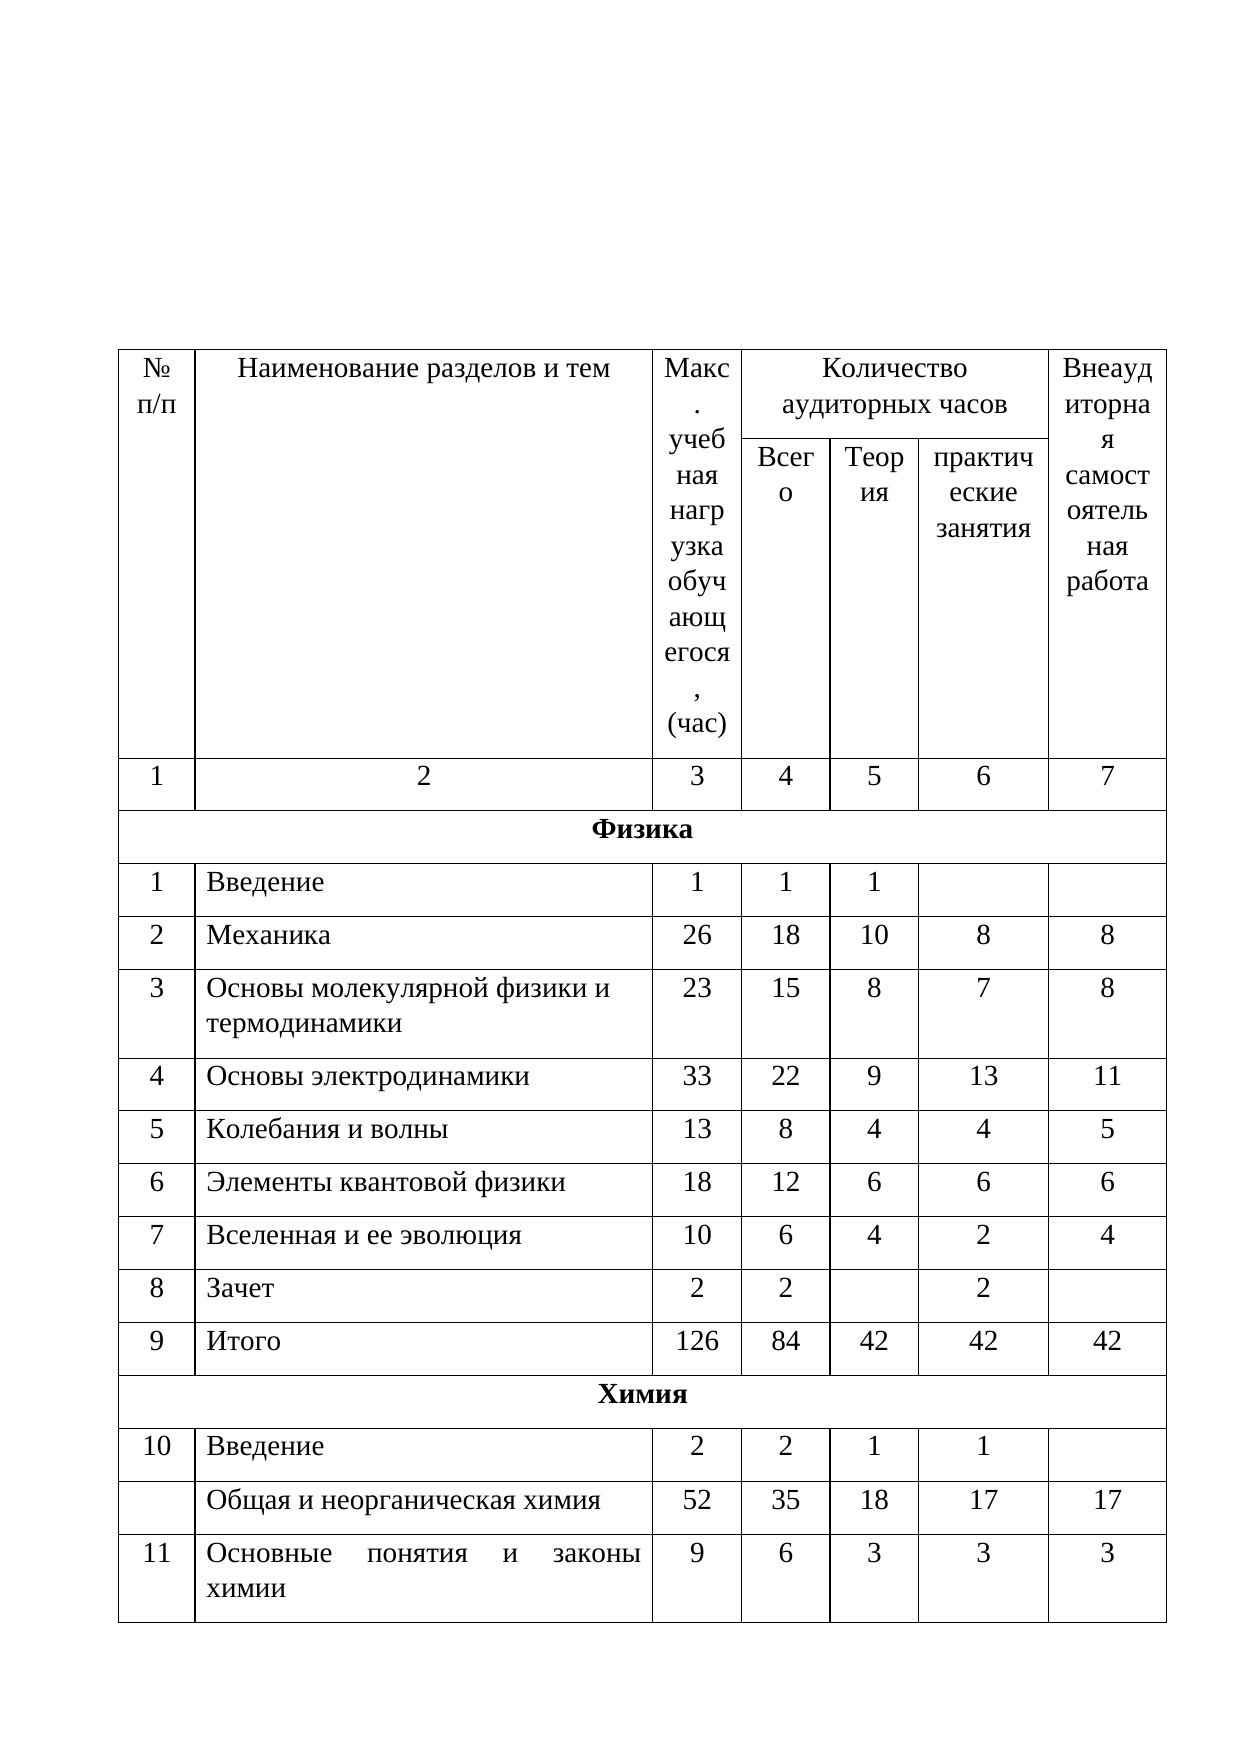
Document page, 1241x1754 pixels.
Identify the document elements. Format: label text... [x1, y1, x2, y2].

table_cell 6 [919, 759, 1048, 810]
table_cell 42 [831, 1323, 918, 1375]
table_cell Вселенная и ее эволюция [196, 1217, 652, 1269]
table_cell 1 [919, 1429, 1048, 1481]
table_cell Физика [119, 811, 1166, 863]
table_cell 17 [1049, 1482, 1166, 1534]
table_cell 9 [119, 1323, 194, 1375]
table_cell 33 [653, 1059, 741, 1110]
table_cell 18 [831, 1482, 918, 1534]
table_cell 42 [919, 1323, 1048, 1375]
table_cell 2 [919, 1270, 1048, 1322]
table_cell 8 [831, 970, 918, 1057]
table_cell 10 [653, 1217, 741, 1269]
table_header Внеаудиторная самостоятельная работа [1049, 350, 1166, 757]
table_cell 2 [742, 1429, 829, 1481]
table_cell Введение [196, 1429, 652, 1481]
table_cell Теория [831, 439, 918, 757]
table_cell 4 [1049, 1217, 1166, 1269]
table_cell 2 [919, 1217, 1048, 1269]
table_cell 8 [1049, 917, 1166, 969]
table_cell 6 [831, 1164, 918, 1216]
table_cell 35 [742, 1482, 829, 1534]
table_cell практические занятия [919, 439, 1048, 757]
table_cell [119, 1482, 194, 1534]
table_cell 8 [119, 1270, 194, 1322]
table_cell Элементы квантовой физики [196, 1164, 652, 1216]
table_cell 1 [831, 864, 918, 916]
table_cell 4 [831, 1217, 918, 1269]
table_cell 11 [119, 1535, 194, 1622]
table_cell 6 [742, 1217, 829, 1269]
table_cell [1049, 1429, 1166, 1481]
table_cell 11 [1049, 1059, 1166, 1110]
table_header Количество аудиторных часов [742, 350, 1048, 438]
table_cell 4 [742, 759, 829, 810]
table_cell Основы электродинамики [196, 1059, 652, 1110]
table_cell 4 [831, 1111, 918, 1163]
table_cell 26 [653, 917, 741, 969]
table_cell 3 [1049, 1535, 1166, 1622]
table_cell 6 [919, 1164, 1048, 1216]
table_cell [919, 864, 1048, 916]
table_cell 15 [742, 970, 829, 1057]
table_cell 18 [742, 917, 829, 969]
table_cell 2 [653, 1429, 741, 1481]
table_cell 6 [119, 1164, 194, 1216]
table_cell Итого [196, 1323, 652, 1375]
table_cell Зачет [196, 1270, 652, 1322]
table_cell 126 [653, 1323, 741, 1375]
table_cell 9 [653, 1535, 741, 1622]
table_cell 5 [1049, 1111, 1166, 1163]
table_cell 7 [1049, 759, 1166, 810]
table_cell 8 [1049, 970, 1166, 1057]
table_cell 6 [1049, 1164, 1166, 1216]
table_header Макс. учебная нагрузка обучающегося, (час) [653, 350, 741, 757]
table_cell 5 [831, 759, 918, 810]
table_cell [1049, 1270, 1166, 1322]
table_cell 17 [919, 1482, 1048, 1534]
table_cell 9 [831, 1059, 918, 1110]
table_cell 1 [119, 759, 194, 810]
table_cell 2 [742, 1270, 829, 1322]
table_cell 1 [742, 864, 829, 916]
table_cell Основные понятия и законы химии [196, 1535, 652, 1622]
table_cell Всего [742, 439, 829, 757]
table_cell 18 [653, 1164, 741, 1216]
table_cell 2 [119, 917, 194, 969]
table_cell 10 [119, 1429, 194, 1481]
table_cell 7 [919, 970, 1048, 1057]
table_header Наименование разделов и тем [196, 350, 652, 757]
table_cell 12 [742, 1164, 829, 1216]
table_cell 3 [831, 1535, 918, 1622]
table_cell 3 [653, 759, 741, 810]
table_cell [1049, 864, 1166, 916]
table_cell 42 [1049, 1323, 1166, 1375]
table_cell 1 [653, 864, 741, 916]
table_cell 84 [742, 1323, 829, 1375]
table_cell 3 [919, 1535, 1048, 1622]
table_cell 7 [119, 1217, 194, 1269]
table_cell 10 [831, 917, 918, 969]
table_cell 22 [742, 1059, 829, 1110]
table_cell 3 [119, 970, 194, 1057]
table_cell Колебания и волны [196, 1111, 652, 1163]
table_cell Общая и неорганическая химия [196, 1482, 652, 1534]
table_cell 2 [653, 1270, 741, 1322]
table_cell [831, 1270, 918, 1322]
table_cell Введение [196, 864, 652, 916]
table_cell 5 [119, 1111, 194, 1163]
table_cell 23 [653, 970, 741, 1057]
table_cell 8 [742, 1111, 829, 1163]
table_cell 13 [919, 1059, 1048, 1110]
table_cell 4 [919, 1111, 1048, 1163]
table_cell 8 [919, 917, 1048, 969]
table_cell 13 [653, 1111, 741, 1163]
table_cell 6 [742, 1535, 829, 1622]
table_cell Основы молекулярной физики и термодинамики [196, 970, 652, 1057]
table_header № п/п [119, 350, 194, 757]
table_cell 2 [196, 759, 652, 810]
table_cell 1 [119, 864, 194, 916]
table_cell 4 [119, 1059, 194, 1110]
table_cell 1 [831, 1429, 918, 1481]
table_cell Химия [119, 1376, 1166, 1427]
table_cell Механика [196, 917, 652, 969]
table_cell 52 [653, 1482, 741, 1534]
